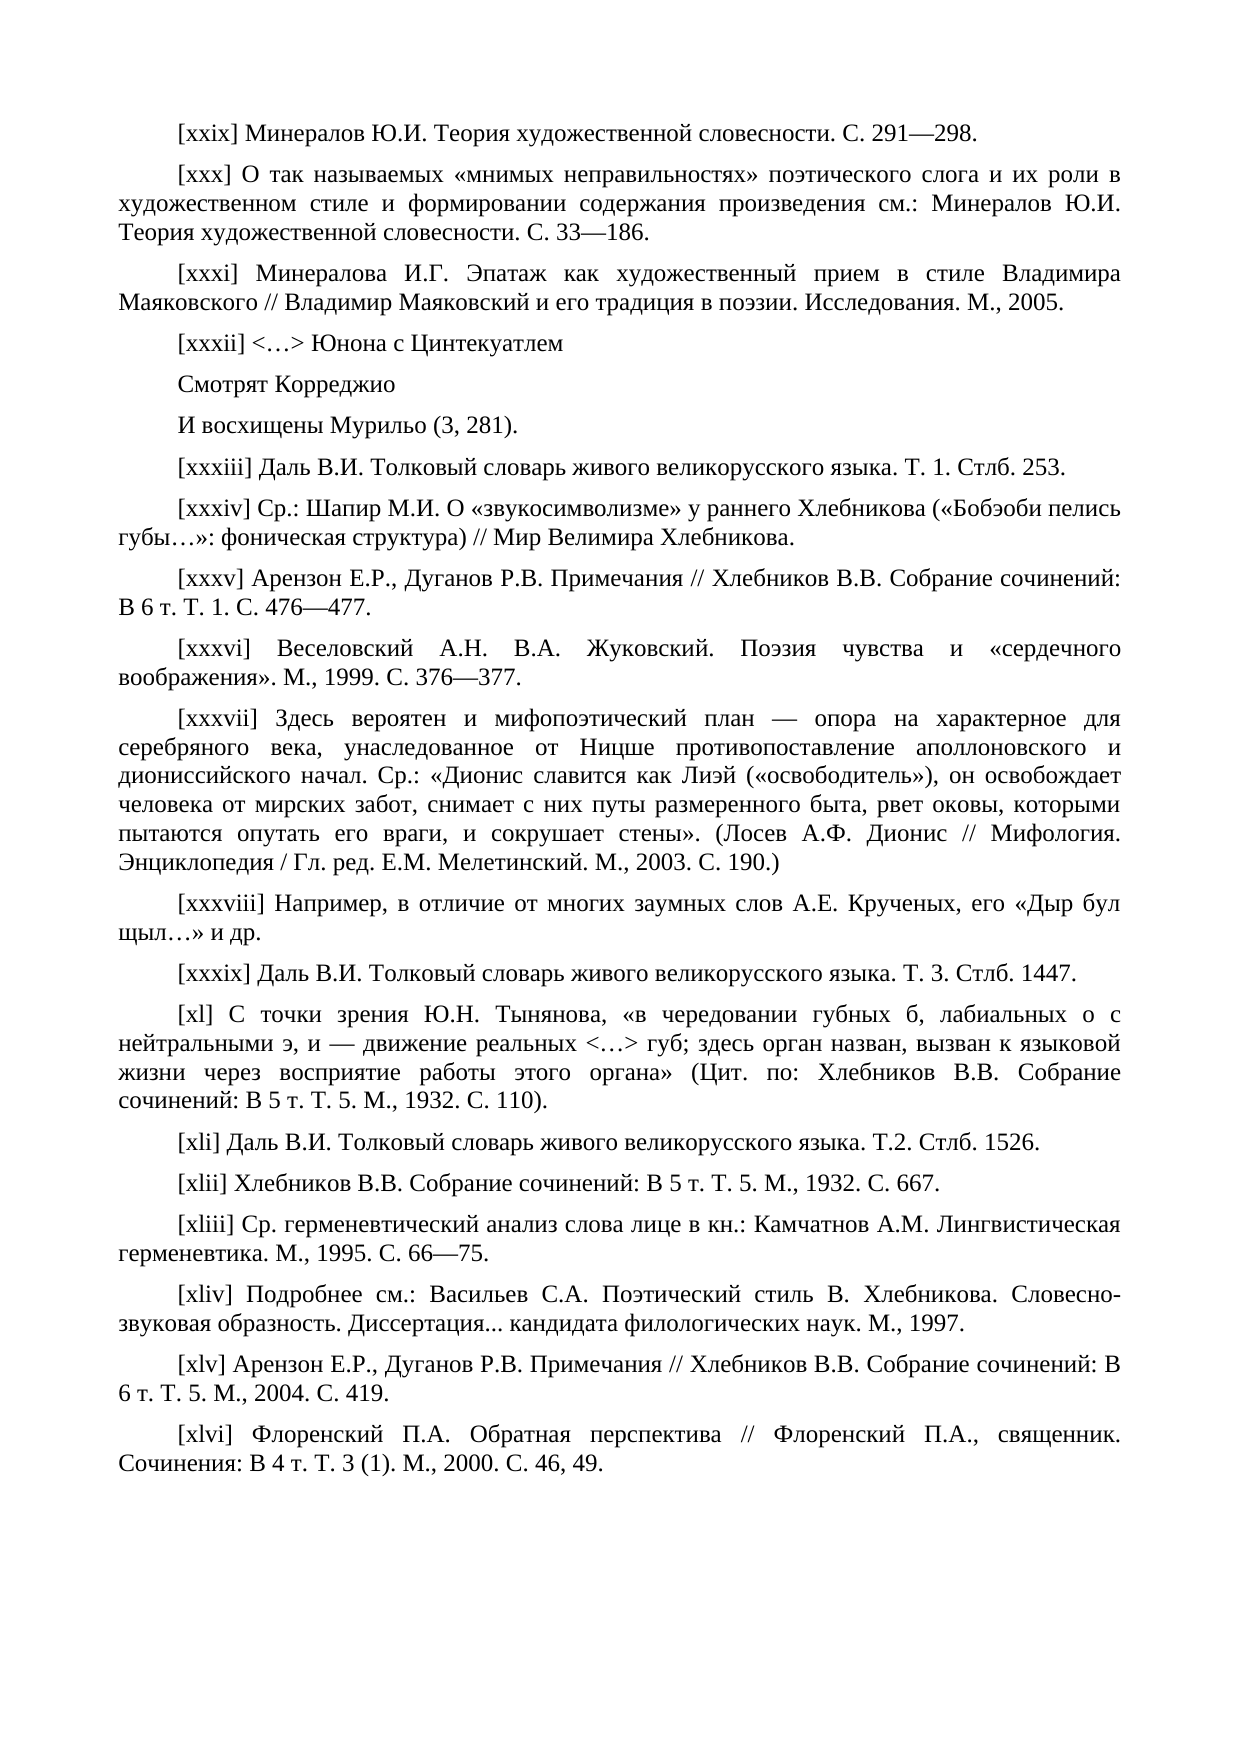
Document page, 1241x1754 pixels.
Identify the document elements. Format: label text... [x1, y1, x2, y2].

text [xliii] Ср. герменевтический анализ слова лице в кн.: Камчатнов А.М. Лингвистическая герменевтика. М., 1995. С. 66—75. [118, 1209, 1122, 1267]
text [xxxvi] Веселовский А.Н. В.А. Жуковский. Поэзия чувства и «сердечного воображения». М., 1999. С. 376—377. [118, 633, 1122, 691]
text Смотрят Корреджио [118, 369, 1122, 398]
text [xxxiv] Ср.: Шапир М.И. О «звукосимволизме» у раннего Хлебникова («Бобэоби пелись губы…»: фоническая структура) // Мир Велимира Хлебникова. [118, 493, 1122, 551]
text [xlii] Хлебников В.В. Собрание сочинений: В 5 т. Т. ., 1932. С. 667. [118, 1168, 1122, 1197]
text [xli] Даль В.И. Толковый словарь живого великорусского языка. Т.2. Стлб. 1526. [118, 1127, 1122, 1156]
text [xxxiii] Даль В.И. Толковый словарь живого великорусского языка. Т. 1. Стлб. 253. [118, 452, 1122, 481]
text [xxxvii] Здесь вероятен и мифопоэтический план — опора на характерное для серебряного века, унаследованное от Ницше противопоставление аполлоновского и диониссийского начал. Ср.: «Дионис славится как Лиэй («освободитель»), он освобождает человека от мирских забот, снимает с них путы размеренного быта, рвет оковы, которыми пытаются опутать его враги, и сокрушает стены». (Лосев А.Ф. Дионис // Мифология. Энциклопедия / Гл. ред. Е.М. Мелетинский. М., 2003. С. 190.) [118, 703, 1122, 876]
text [xl] С точки зрения Ю.Н. Тынянова, «в чередовании губных б, лабиальных о с нейтральными э, и — движение реальных <…> губ; здесь орган назван, вызван к языковой жизни через восприятие работы этого органа» (Цит. по: Хлебников В.В. Собрание сочинений: В 5 т. Т. ., 1932. С. 110). [118, 999, 1122, 1114]
text [xxxi] Минералова И.Г. Эпатаж как художественный прием в стиле Владимира Маяковского // Владимир Маяковский и его традиция в поэзии. Исследования. М., 2005. [118, 258, 1122, 316]
text [xxxix] Даль В.И. Толковый словарь живого великорусского языка. Т. 3. Стлб. 1447. [118, 958, 1122, 987]
text [xxxv] Арензон Е.Р., Дуганов Р.В. Примечания // Хлебников В.В. Собрание сочинений: В 6 т. Т. 1. С. 476—477. [118, 563, 1122, 621]
text [xliv] Подробнее см.: Васильев С.А. Поэтический стиль В. Хлебникова. Словесно-звуковая образность. Диссертация... кандидата филологических наук. М., 1997. [118, 1279, 1122, 1337]
text [xxix] Минералов Ю.И. Теория художественной словесности. С. 291—298. [118, 118, 1122, 147]
text [xxx] О так называемых «мнимых неправильностях» поэтического слога и их роли в художественном стиле и формировании содержания произведения см.: Минералов Ю.И. Теория художественной словесности. С. 33—186. [118, 159, 1122, 246]
text [xxxviii] Например, в отличие от многих заумных слов А.Е. Крученых, его «Дыр бул щыл…» и др. [118, 888, 1122, 946]
text И восхищены Мурильо (3, 281). [118, 411, 1122, 439]
text [xlv] Арензон Е.Р., Дуганов Р.В. Примечания // Хлебников В.В. Собрание сочинений: В 6 т. Т. ., 2004. С. 419. [118, 1349, 1122, 1407]
text [xxxii] <…> Юнона с Цинтекуатлем [118, 328, 1122, 357]
text [xlvi] Флоренский П.А. Обратная перспектива // Флоренский П.А., священник. Сочинения: В 4 т. Т. 3 (1). М., 2000. С. 46, 49. [118, 1419, 1122, 1477]
